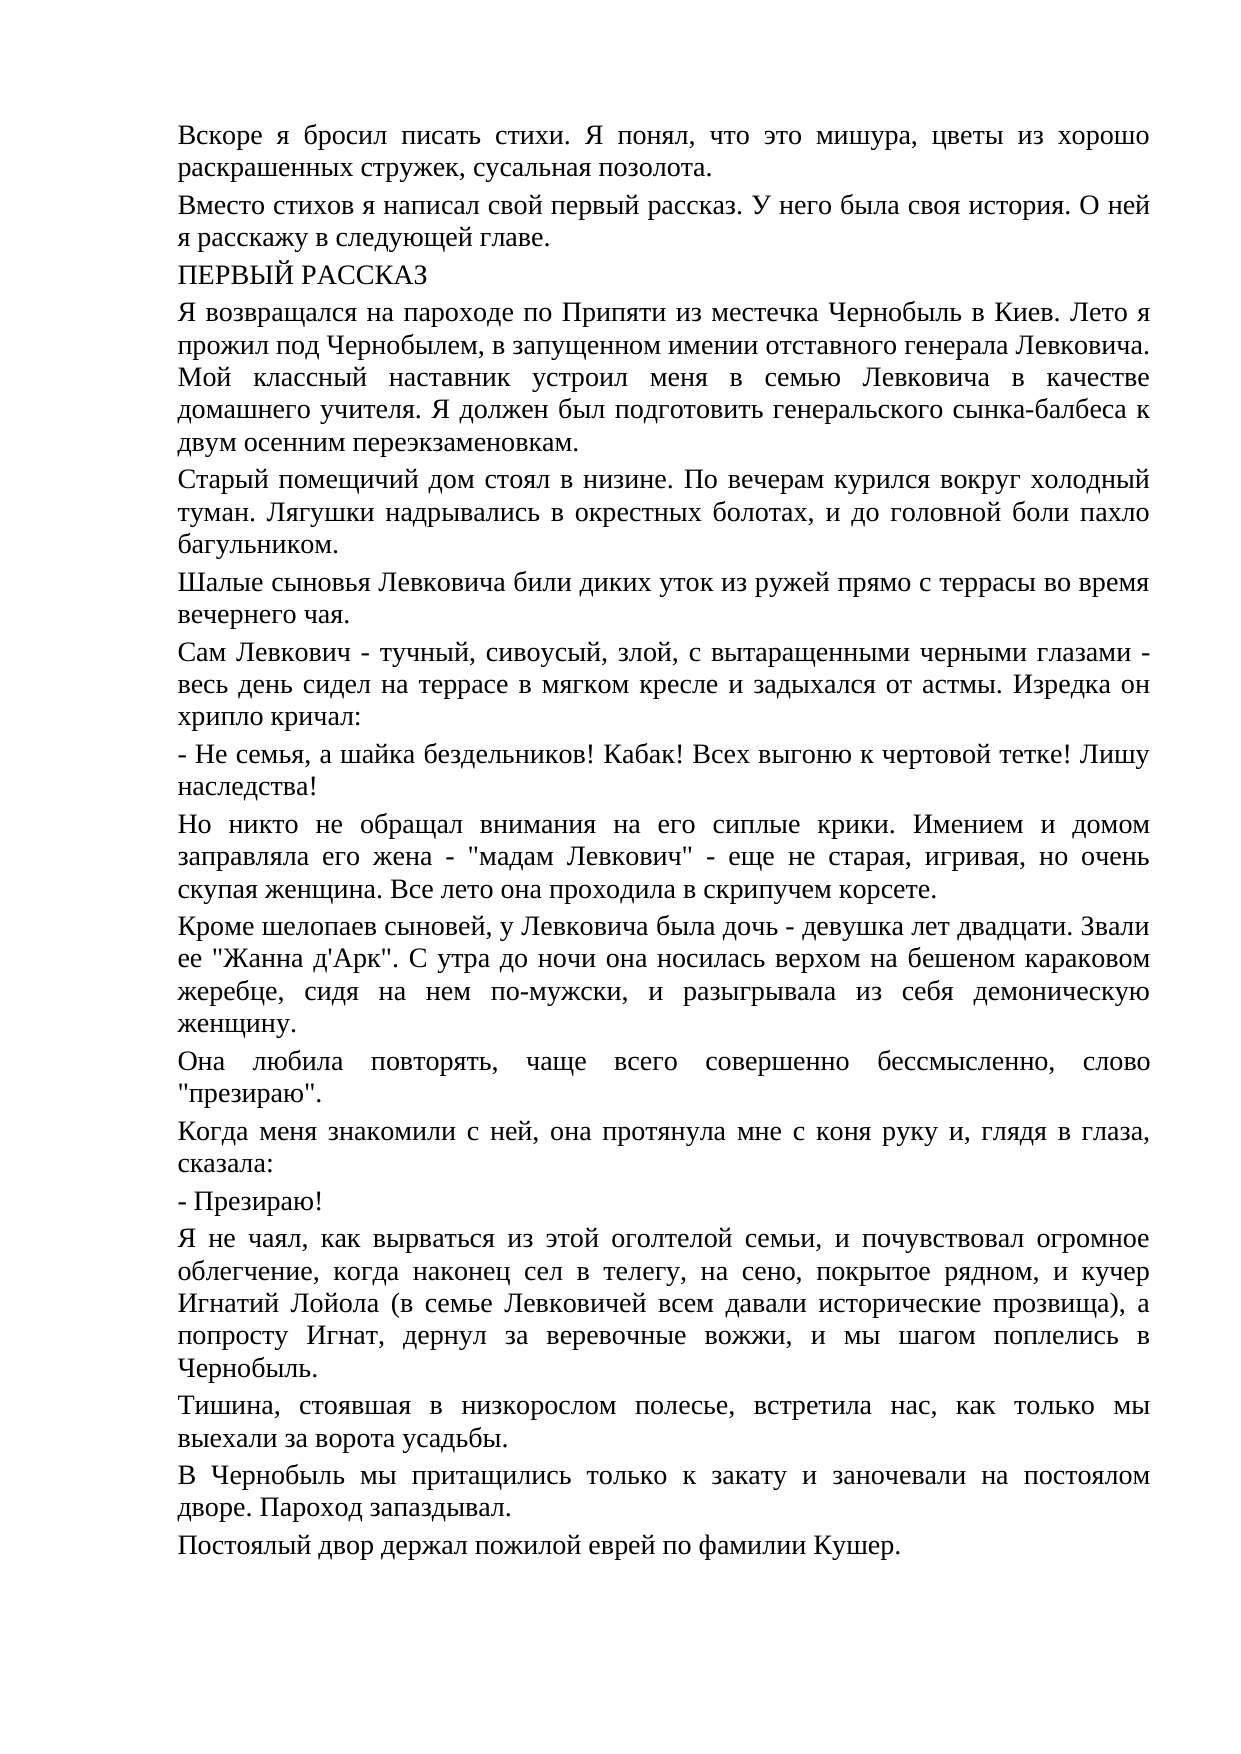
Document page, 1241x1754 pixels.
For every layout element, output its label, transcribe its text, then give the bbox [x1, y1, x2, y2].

text Кроме шелопаев сыновей, у Левковича была дочь - девушка лет двадцати. Звали ее "Жанна д'Арк". С утра до ночи она носилась верхом на бешеном караковом жеребце, сидя на нем по-мужски, и разыгрывала из себя демоническую женщину. [177, 909, 1152, 1039]
text Сам Левкович - тучный, сивоусый, злой, с вытаращенными черными глазами - весь день сидел на террасе в мягком кресле и задыхался от астмы. Изредка он хрипло кричал: [177, 635, 1152, 732]
text Вскоре я бросил писать стихи. Я понял, что это мишура, цветы из хорошо раскрашенных стружек, сусальная позолота. [177, 118, 1152, 183]
text Но никто не обращал внимания на его сиплые крики. Имением и домом заправляла его жена - "мадам Левкович" - еще не старая, игривая, но очень скупая женщина. Все лето она проходила в скрипучем корсете. [177, 807, 1152, 904]
text Я возвращался на пароходе по Припяти из местечка Чернобыль в Киев. Лето я прожил под Чернобылем, в запущенном имении отставного генерала Левковича. Мой классный наставник устроил меня в семью Левковича в качестве домашнего учителя. Я должен был подготовить генеральского сынка-балбеса к двум осенним переэкзаменовкам. [177, 295, 1152, 457]
text В Чернобыль мы притащились только к закату и заночевали на постоялом дворе. Пароход запаздывал. [177, 1458, 1152, 1523]
text ПЕРВЫЙ РАССКАЗ [177, 258, 1152, 290]
text Она любила повторять, чаще всего совершенно бессмысленно, слово "презираю". [177, 1044, 1152, 1109]
text Я не чаял, как вырваться из этой оголтелой семьи, и почувствовал огромное облегчение, когда наконец сел в телегу, на сено, покрытое рядном, и кучер Игнатий Лойола (в семье Левковичей всем давали исторические прозвища), а попросту Игнат, дернул за веревочные вожжи, и мы шагом поплелись в Чернобыль. [177, 1221, 1152, 1383]
text - Не семья, а шайка бездельников! Кабак! Всех выгоню к чертовой тетке! Лишу наследства! [177, 737, 1152, 802]
text Вместо стихов я написал свой первый рассказ. У него была своя история. О ней я расскажу в следующей главе. [177, 188, 1152, 253]
text Шалые сыновья Левковича били диких уток из ружей прямо с террасы во время вечернего чая. [177, 565, 1152, 629]
text Постоялый двор держал пожилой еврей по фамилии Кушер. [177, 1528, 1152, 1560]
text Тишина, стоявшая в низкорослом полесье, встретила нас, как только мы выехали за ворота усадьбы. [177, 1388, 1152, 1453]
text - Презираю! [177, 1184, 1152, 1216]
text Когда меня знакомили с ней, она протянула мне с коня руку и, глядя в глаза, сказала: [177, 1114, 1152, 1178]
text Старый помещичий дом стоял в низине. По вечерам курился вокруг холодный туман. Лягушки надрывались в окрестных болотах, и до головной боли пахло багульником. [177, 462, 1152, 560]
